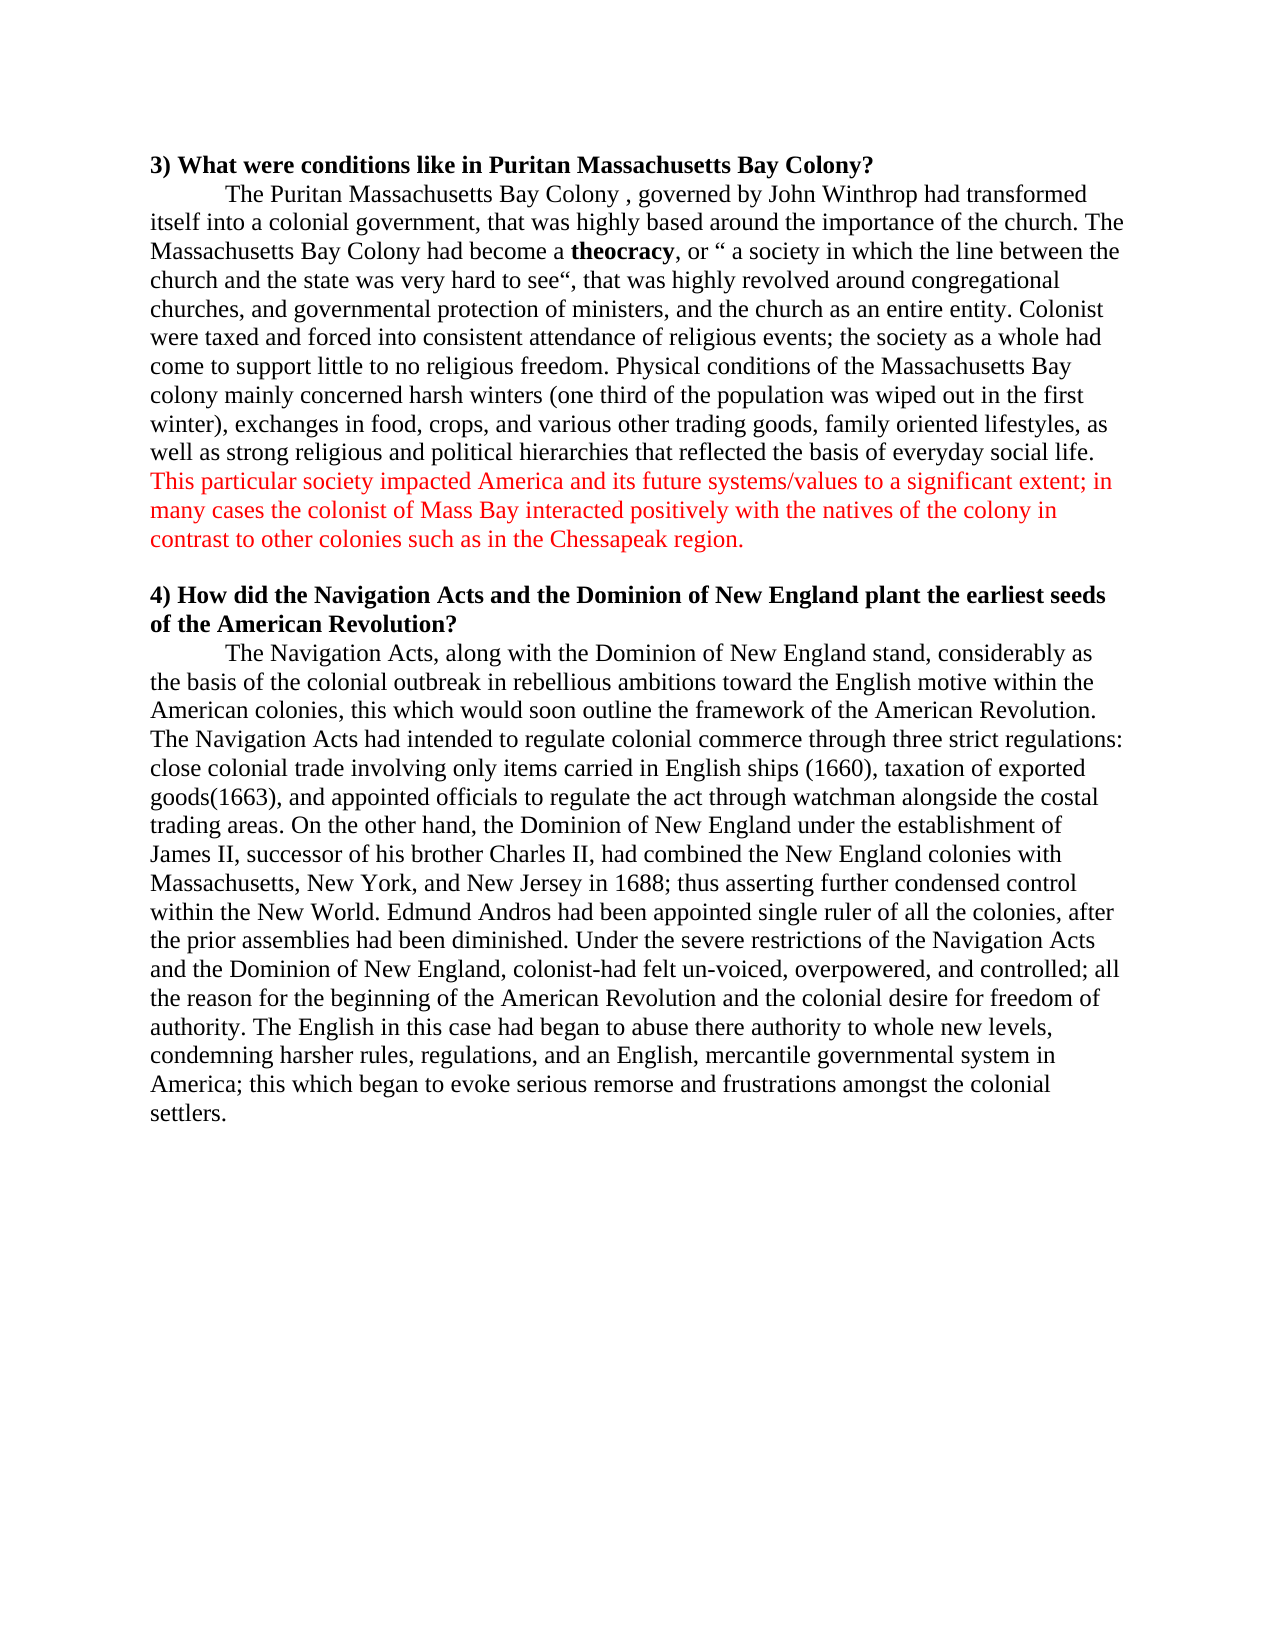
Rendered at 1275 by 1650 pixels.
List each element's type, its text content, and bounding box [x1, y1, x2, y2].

text 3) What were conditions like in Puritan Massachusetts Bay Colony? [150, 150, 1125, 179]
text The Navigation Acts, along with the Dominion of New England stand, considerably as the basis of the colonial outbreak in rebellious ambitions toward the English motive within the American colonies, this which would soon outline the framework of the American Revolution. The Navigation Acts had intended to regulate colonial commerce through three strict regulations: close colonial trade involving only items carried in English ships (1660), taxation of exported goods(1663), and appointed officials to regulate the act through watchman alongside the costal trading areas. On the other hand, the Dominion of New England under the establishment of James II, successor of his brother Charles II, had combined the New England colonies with Massachusetts, New York, and New Jersey in 1688; thus asserting further condensed control within the New World. Edmund Andros had been appointed single ruler of all the colonies, after the prior assemblies had been diminished. Under the severe restrictions of the Navigation Acts and the Dominion of New England, colonist-had felt un-voiced, overpowered, and controlled; all the reason for the beginning of the American Revolution and the colonial desire for freedom of authority. The English in this case had began to abuse there authority to whole new levels, condemning harsher rules, regulations, and an English, mercantile governmental system in America; this which began to evoke serious remorse and frustrations amongst the colonial settlers. [150, 638, 1125, 1127]
text 4) How did the Navigation Acts and the Dominion of New England plant the earliest seeds of the American Revolution? [150, 581, 1125, 638]
text The Puritan Massachusetts Bay Colony , governed by John Winthrop had transformed itself into a colonial government, that was highly based around the importance of the church. The Massachusetts Bay Colony had become a theocracy, or “ a society in which the line between the church and the state was very hard to see“, that was highly revolved around congregational churches, and governmental protection of ministers, and the church as an entire entity. Colonist were taxed and forced into consistent attendance of religious events; the society as a whole had come to support little to no religious freedom. Physical conditions of the Massachusetts Bay colony mainly concerned harsh winters (one third of the population was wiped out in the first winter), exchanges in food, crops, and various other trading goods, family oriented lifestyles, as well as strong religious and political hierarchies that reflected the basis of everyday social life. This particular society impacted America and its future systems/values to a significant extent; in many cases the colonist of Mass Bay interacted positively with the natives of the colony in contrast to other colonies such as in the Chessapeak region. [150, 179, 1125, 552]
